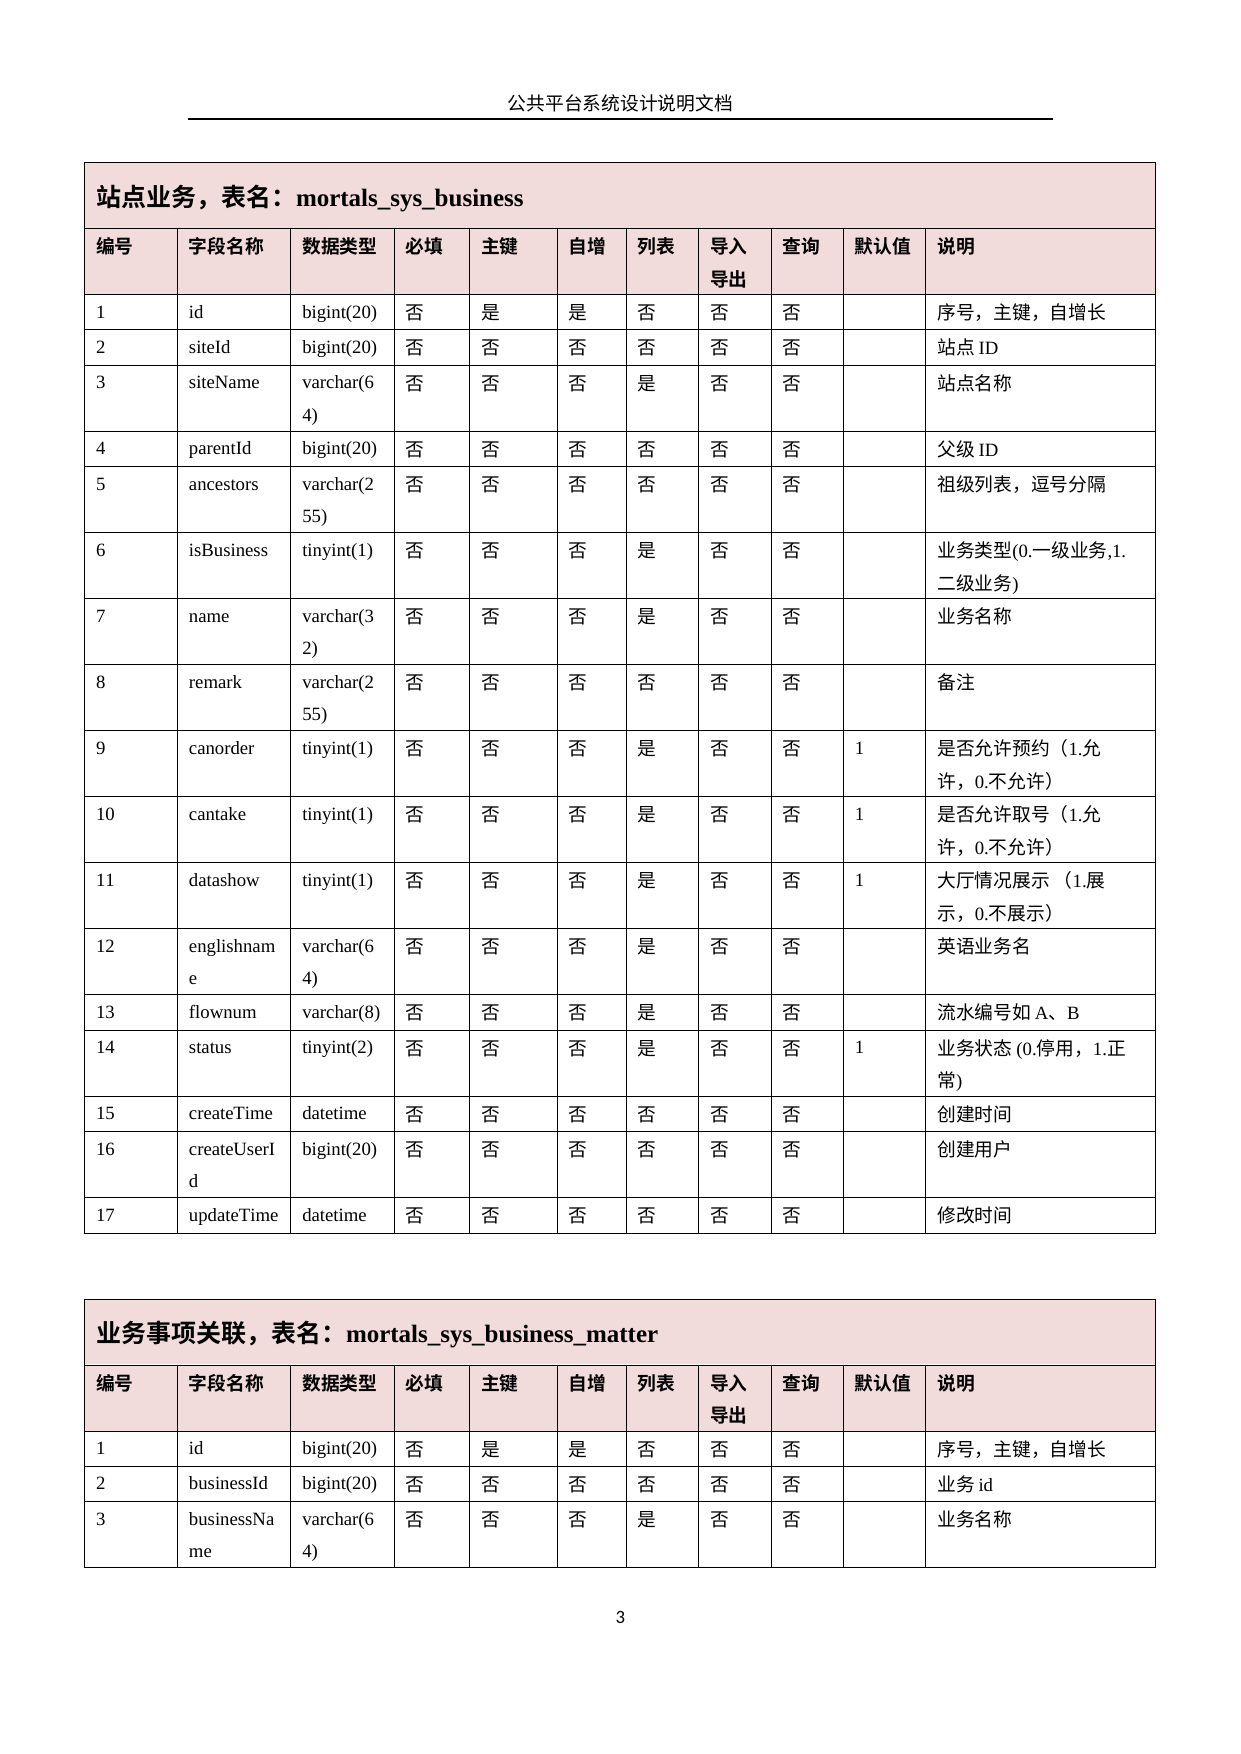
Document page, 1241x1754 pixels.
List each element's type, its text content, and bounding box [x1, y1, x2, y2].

table_cell 否 [558, 599, 626, 664]
table_cell 编号 [85, 229, 177, 294]
table_cell 否 [772, 1198, 843, 1232]
table_cell 否 [395, 432, 469, 466]
table_cell 是 [627, 1031, 698, 1096]
table_cell [844, 1097, 925, 1131]
table_cell bigint(20) [291, 432, 394, 466]
table_cell 否 [470, 1097, 557, 1131]
table_cell 否 [558, 1467, 626, 1501]
table_cell [844, 665, 925, 730]
table_cell businessName [178, 1502, 290, 1567]
table_cell 7 [85, 599, 177, 664]
table_cell 否 [470, 467, 557, 532]
table_cell [844, 1132, 925, 1197]
table_cell [844, 599, 925, 664]
table_cell siteName [178, 366, 290, 431]
table_cell [844, 467, 925, 532]
table_cell 否 [558, 1132, 626, 1197]
table_cell 否 [395, 995, 469, 1030]
table_cell 是 [627, 797, 698, 862]
table_cell 否 [772, 863, 843, 928]
table_cell 说明 [926, 229, 1155, 294]
table_cell 是 [558, 295, 626, 329]
table_cell 否 [772, 665, 843, 730]
table_cell [844, 1432, 925, 1466]
table_cell 说明 [926, 1366, 1155, 1431]
table_cell name [178, 599, 290, 664]
table_cell varchar(32) [291, 599, 394, 664]
table_cell 否 [558, 665, 626, 730]
table_cell 是 [627, 599, 698, 664]
table_cell 否 [627, 295, 698, 329]
table_cell 否 [772, 432, 843, 466]
table_cell 否 [470, 1198, 557, 1232]
table_cell 否 [395, 863, 469, 928]
table_cell 否 [395, 929, 469, 994]
table_cell 自增 [558, 1366, 626, 1431]
table_cell 否 [772, 1097, 843, 1131]
table_cell 否 [699, 366, 771, 431]
table_cell 否 [558, 366, 626, 431]
table_cell 否 [699, 1432, 771, 1466]
table_cell 否 [772, 731, 843, 796]
table_cell 否 [558, 1502, 626, 1567]
table_cell 13 [85, 995, 177, 1030]
table_cell id [178, 295, 290, 329]
table_cell createUserId [178, 1132, 290, 1197]
table_cell 否 [558, 533, 626, 598]
table_cell 修改时间 [926, 1198, 1155, 1232]
table_cell 否 [699, 533, 771, 598]
table_cell 是 [470, 1432, 557, 1466]
table_cell 1 [844, 797, 925, 862]
table_cell 否 [772, 797, 843, 862]
table_cell 4 [85, 432, 177, 466]
table_cell 否 [558, 731, 626, 796]
table_cell 否 [558, 1097, 626, 1131]
table_cell 否 [395, 1432, 469, 1466]
table_cell 否 [395, 1031, 469, 1096]
table_cell 是否允许取号（1.允许，0.不允许） [926, 797, 1155, 862]
table_cell 12 [85, 929, 177, 994]
table_cell 11 [85, 863, 177, 928]
table_cell 列表 [627, 229, 698, 294]
table_cell 否 [558, 467, 626, 532]
table_cell 否 [395, 599, 469, 664]
table_cell 否 [627, 665, 698, 730]
table_cell 否 [699, 1502, 771, 1567]
table_cell 否 [699, 330, 771, 365]
table_cell 业务名称 [926, 1502, 1155, 1567]
table_cell canorder [178, 731, 290, 796]
table_cell remark [178, 665, 290, 730]
table_cell varchar(64) [291, 1502, 394, 1567]
table_cell status [178, 1031, 290, 1096]
table_cell 否 [699, 295, 771, 329]
table_cell 否 [395, 366, 469, 431]
table_cell englishname [178, 929, 290, 994]
table_cell 否 [699, 432, 771, 466]
table_cell [844, 1467, 925, 1501]
table_cell 否 [772, 467, 843, 532]
table_cell 导入导出 [699, 229, 771, 294]
table_cell 否 [772, 929, 843, 994]
table_cell 否 [772, 533, 843, 598]
table_cell bigint(20) [291, 1132, 394, 1197]
table_cell 必填 [395, 1366, 469, 1431]
table_cell 否 [699, 1467, 771, 1501]
table_cell 业务id [926, 1467, 1155, 1501]
table_cell 父级ID [926, 432, 1155, 466]
table_cell 必填 [395, 229, 469, 294]
table_cell id [178, 1432, 290, 1466]
table_cell 否 [699, 467, 771, 532]
table_cell 否 [558, 995, 626, 1030]
table_cell 1 [844, 731, 925, 796]
table_cell 否 [470, 599, 557, 664]
table_cell [844, 1502, 925, 1567]
table_cell 字段名称 [178, 229, 290, 294]
table_cell 数据类型 [291, 229, 394, 294]
table_cell 2 [85, 330, 177, 365]
table_cell bigint(20) [291, 330, 394, 365]
table_cell 否 [395, 1132, 469, 1197]
table_cell 否 [395, 1502, 469, 1567]
table_cell 1 [85, 1432, 177, 1466]
table_cell varchar(255) [291, 467, 394, 532]
table_cell 2 [85, 1467, 177, 1501]
table_cell 否 [558, 929, 626, 994]
table_header 业务事项关联，表名：mortals_sys_business_matter [85, 1300, 1155, 1364]
table_cell 否 [772, 295, 843, 329]
table_cell 否 [395, 330, 469, 365]
table_cell 否 [470, 1467, 557, 1501]
table_cell 3 [85, 366, 177, 431]
table_cell createTime [178, 1097, 290, 1131]
table_cell tinyint(2) [291, 1031, 394, 1096]
table_cell 否 [395, 295, 469, 329]
table_cell 查询 [772, 229, 843, 294]
table_cell 是 [627, 929, 698, 994]
table_cell [844, 1198, 925, 1232]
table_cell 否 [470, 366, 557, 431]
table_cell [844, 366, 925, 431]
table_cell businessId [178, 1467, 290, 1501]
table_cell 是 [627, 995, 698, 1030]
table_cell varchar(64) [291, 929, 394, 994]
table_cell bigint(20) [291, 295, 394, 329]
table_cell 6 [85, 533, 177, 598]
table_cell 业务名称 [926, 599, 1155, 664]
table_cell datashow [178, 863, 290, 928]
table_cell tinyint(1) [291, 797, 394, 862]
table_cell 否 [772, 330, 843, 365]
table_cell 9 [85, 731, 177, 796]
table_cell 否 [627, 1132, 698, 1197]
table_cell bigint(20) [291, 1467, 394, 1501]
table_cell 否 [627, 1432, 698, 1466]
table_cell 流水编号如A、B [926, 995, 1155, 1030]
table_cell 否 [470, 533, 557, 598]
table_cell 否 [772, 1031, 843, 1096]
table_cell 序号，主键，自增长 [926, 295, 1155, 329]
table_cell [844, 432, 925, 466]
table_cell 否 [627, 330, 698, 365]
table_cell siteId [178, 330, 290, 365]
table_cell 站点ID [926, 330, 1155, 365]
table_cell tinyint(1) [291, 863, 394, 928]
table_cell updateTime [178, 1198, 290, 1232]
table_cell 主键 [470, 1366, 557, 1431]
table_cell 默认值 [844, 229, 925, 294]
table_cell 编号 [85, 1366, 177, 1431]
table_cell datetime [291, 1198, 394, 1232]
table_cell 否 [395, 797, 469, 862]
table_cell 16 [85, 1132, 177, 1197]
table_cell 否 [772, 599, 843, 664]
table_cell varchar(255) [291, 665, 394, 730]
table_cell 大厅情况展示 （1.展示，0.不展示） [926, 863, 1155, 928]
table_cell 5 [85, 467, 177, 532]
table_cell 否 [470, 797, 557, 862]
table_cell 10 [85, 797, 177, 862]
table_cell 否 [699, 1031, 771, 1096]
table_cell 是 [627, 533, 698, 598]
table_cell flownum [178, 995, 290, 1030]
table_cell 查询 [772, 1366, 843, 1431]
table_cell 是 [627, 366, 698, 431]
table_cell 否 [395, 1097, 469, 1131]
table_cell 否 [699, 665, 771, 730]
table_cell 导入导出 [699, 1366, 771, 1431]
table_cell ancestors [178, 467, 290, 532]
table_cell varchar(8) [291, 995, 394, 1030]
table_cell bigint(20) [291, 1432, 394, 1466]
table_cell 否 [470, 1132, 557, 1197]
table_cell 业务状态 (0.停用，1.正常) [926, 1031, 1155, 1096]
table_cell 否 [470, 863, 557, 928]
table_cell 字段名称 [178, 1366, 290, 1431]
table_cell 数据类型 [291, 1366, 394, 1431]
table_cell 业务类型(0.一级业务,1.二级业务) [926, 533, 1155, 598]
table_cell [844, 929, 925, 994]
table_cell 否 [627, 1198, 698, 1232]
table_cell 否 [699, 863, 771, 928]
table_cell 祖级列表，逗号分隔 [926, 467, 1155, 532]
table_cell 1 [85, 295, 177, 329]
table_cell 站点名称 [926, 366, 1155, 431]
table_cell 否 [395, 731, 469, 796]
table_cell 15 [85, 1097, 177, 1131]
table_cell cantake [178, 797, 290, 862]
table_cell [844, 995, 925, 1030]
table_cell 否 [395, 467, 469, 532]
table_cell 是否允许预约（1.允许，0.不允许） [926, 731, 1155, 796]
table_cell 3 [85, 1502, 177, 1567]
table_cell 否 [772, 1432, 843, 1466]
table_cell 否 [772, 1467, 843, 1501]
table_cell 否 [772, 1132, 843, 1197]
table_cell 否 [470, 432, 557, 466]
table_cell tinyint(1) [291, 731, 394, 796]
table_cell 创建时间 [926, 1097, 1155, 1131]
table_cell 否 [772, 1502, 843, 1567]
table_cell 否 [699, 599, 771, 664]
table_cell 否 [699, 797, 771, 862]
table_cell 否 [558, 1198, 626, 1232]
table_cell 是 [627, 731, 698, 796]
table_cell 英语业务名 [926, 929, 1155, 994]
table_cell 否 [699, 1132, 771, 1197]
table_cell 否 [395, 533, 469, 598]
table_cell 否 [699, 995, 771, 1030]
table_cell 否 [558, 797, 626, 862]
table_cell 否 [558, 330, 626, 365]
table_cell 否 [627, 432, 698, 466]
table_cell 否 [558, 863, 626, 928]
table_cell 否 [627, 467, 698, 532]
table_cell [844, 295, 925, 329]
table_cell 是 [470, 295, 557, 329]
table_cell 否 [395, 665, 469, 730]
table_cell 否 [627, 1467, 698, 1501]
table_cell 否 [772, 995, 843, 1030]
table_cell 是 [558, 1432, 626, 1466]
table_cell datetime [291, 1097, 394, 1131]
table_header 站点业务，表名：mortals_sys_business [85, 163, 1155, 228]
table_cell 自增 [558, 229, 626, 294]
table_cell 否 [470, 665, 557, 730]
table_cell 否 [558, 1031, 626, 1096]
table_cell 否 [470, 731, 557, 796]
table_cell 否 [699, 731, 771, 796]
table_cell 否 [772, 366, 843, 431]
table_cell 否 [699, 929, 771, 994]
table_cell isBusiness [178, 533, 290, 598]
table_cell 否 [470, 330, 557, 365]
table_cell 1 [844, 863, 925, 928]
table_cell 默认值 [844, 1366, 925, 1431]
table_cell 否 [699, 1198, 771, 1232]
table_cell 序号，主键，自增长 [926, 1432, 1155, 1466]
table_cell 否 [395, 1198, 469, 1232]
table_cell 是 [627, 1502, 698, 1567]
table_cell 是 [627, 863, 698, 928]
table_cell 否 [470, 929, 557, 994]
table_cell tinyint(1) [291, 533, 394, 598]
table_cell varchar(64) [291, 366, 394, 431]
table_cell 否 [558, 432, 626, 466]
table_cell 主键 [470, 229, 557, 294]
table_cell 备注 [926, 665, 1155, 730]
table_cell 列表 [627, 1366, 698, 1431]
table_cell parentId [178, 432, 290, 466]
table_cell 17 [85, 1198, 177, 1232]
table_cell 否 [395, 1467, 469, 1501]
table_cell 否 [470, 995, 557, 1030]
table_cell 否 [470, 1031, 557, 1096]
table_cell 8 [85, 665, 177, 730]
table_cell 否 [627, 1097, 698, 1131]
table_cell 1 [844, 1031, 925, 1096]
table_cell [844, 533, 925, 598]
table_cell 否 [699, 1097, 771, 1131]
table_cell 否 [470, 1502, 557, 1567]
table_cell 14 [85, 1031, 177, 1096]
table_cell 创建用户 [926, 1132, 1155, 1197]
table_cell [844, 330, 925, 365]
